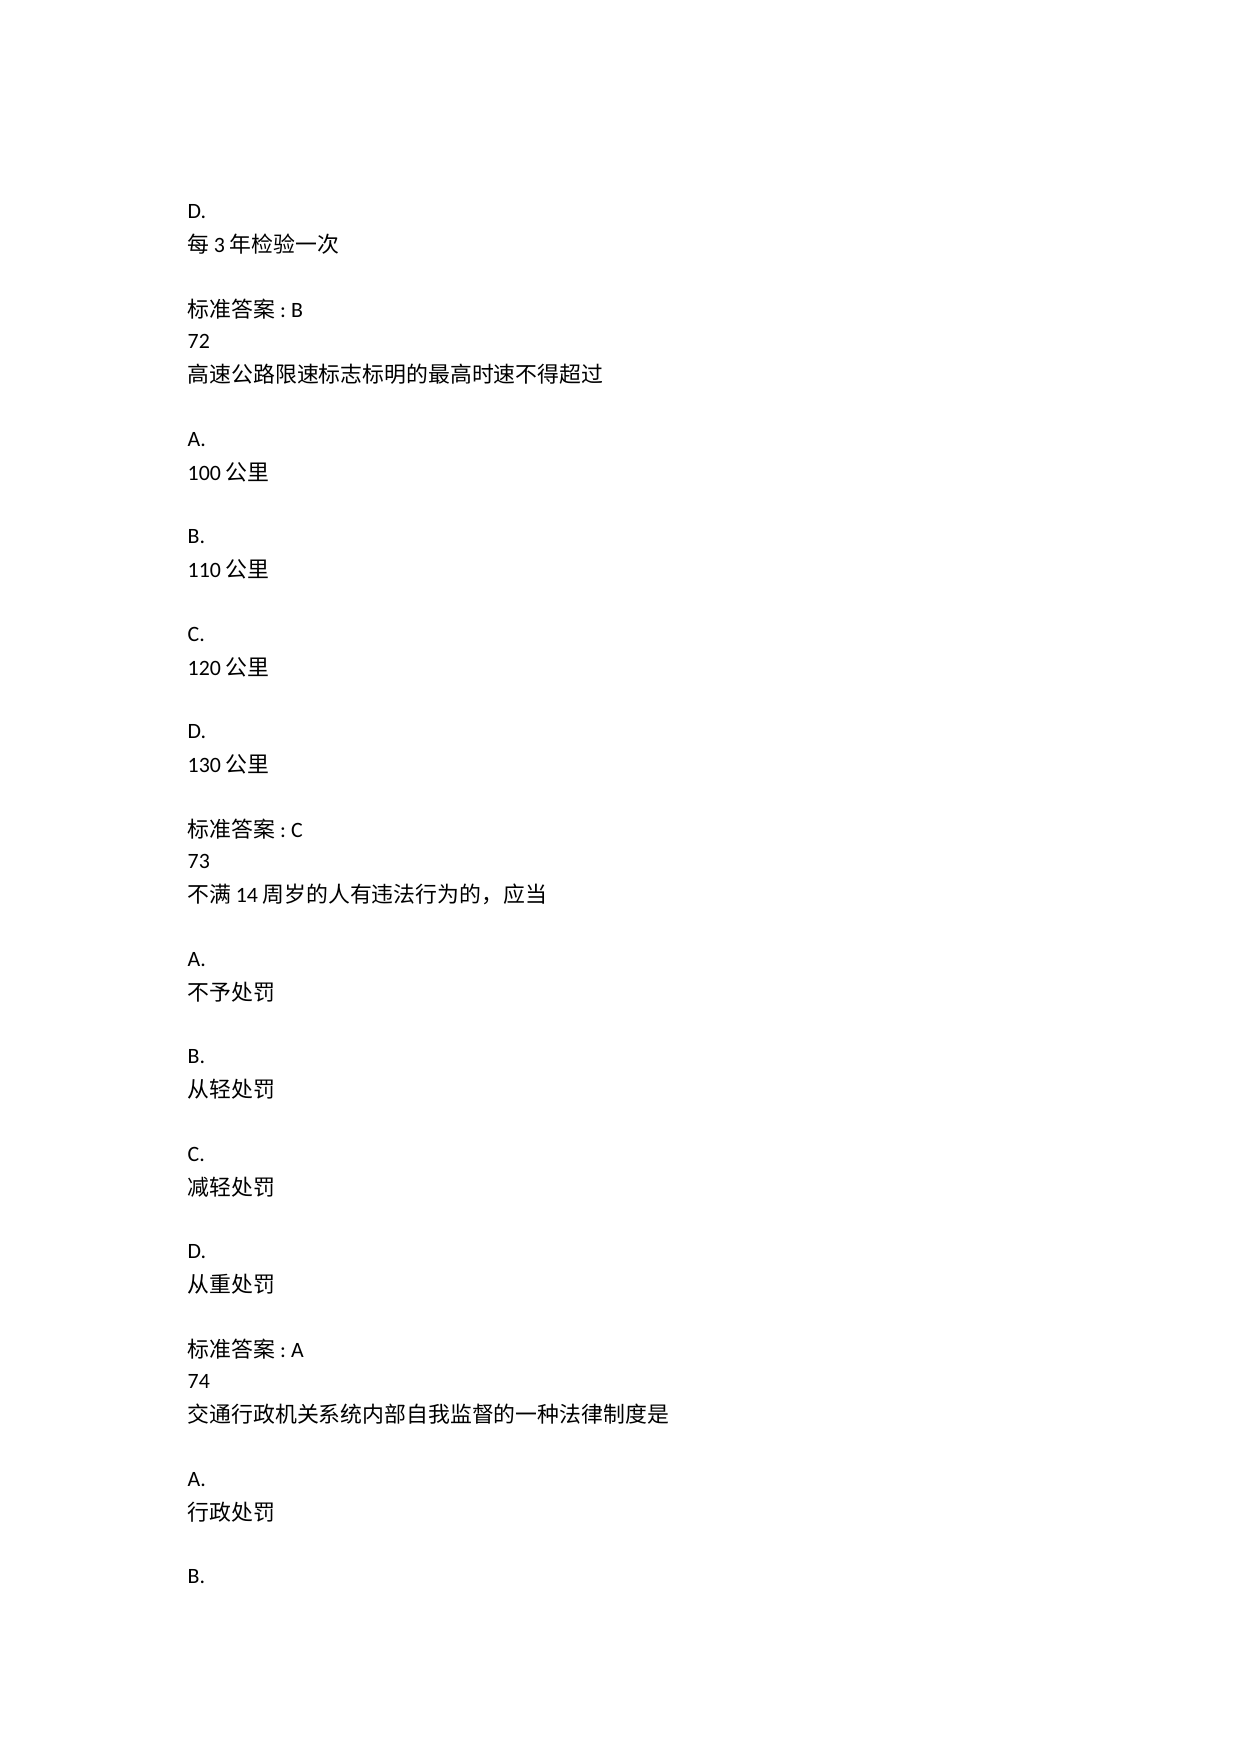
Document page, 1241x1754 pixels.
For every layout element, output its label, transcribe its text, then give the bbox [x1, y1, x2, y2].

text 不满14周岁的人有违法行为的，应当 [187, 877, 1053, 909]
text 标准答案 : B [187, 292, 1053, 324]
text B. [187, 519, 1053, 552]
text B. [187, 1039, 1053, 1072]
text 标准答案 : C [187, 812, 1053, 844]
text 110公里 [187, 552, 1053, 584]
text 标准答案 : A [187, 1332, 1053, 1364]
text 100公里 [187, 454, 1053, 487]
text 72 [187, 324, 1053, 357]
text 从轻处罚 [187, 1072, 1053, 1104]
text 减轻处罚 [187, 1169, 1053, 1202]
text 每3年检验一次 [187, 227, 1053, 259]
text 行政处罚 [187, 1494, 1053, 1527]
text D. [187, 194, 1053, 227]
text B. [187, 1559, 1053, 1592]
text A. [187, 422, 1053, 454]
text 交通行政机关系统内部自我监督的一种法律制度是 [187, 1397, 1053, 1429]
text 高速公路限速标志标明的最高时速不得超过 [187, 357, 1053, 389]
text C. [187, 617, 1053, 649]
text A. [187, 942, 1053, 974]
text 130公里 [187, 747, 1053, 779]
text C. [187, 1137, 1053, 1169]
text 从重处罚 [187, 1267, 1053, 1299]
text D. [187, 714, 1053, 747]
text 不予处罚 [187, 974, 1053, 1007]
text 74 [187, 1364, 1053, 1397]
text D. [187, 1234, 1053, 1267]
text A. [187, 1462, 1053, 1494]
text 120公里 [187, 649, 1053, 682]
text 73 [187, 844, 1053, 877]
